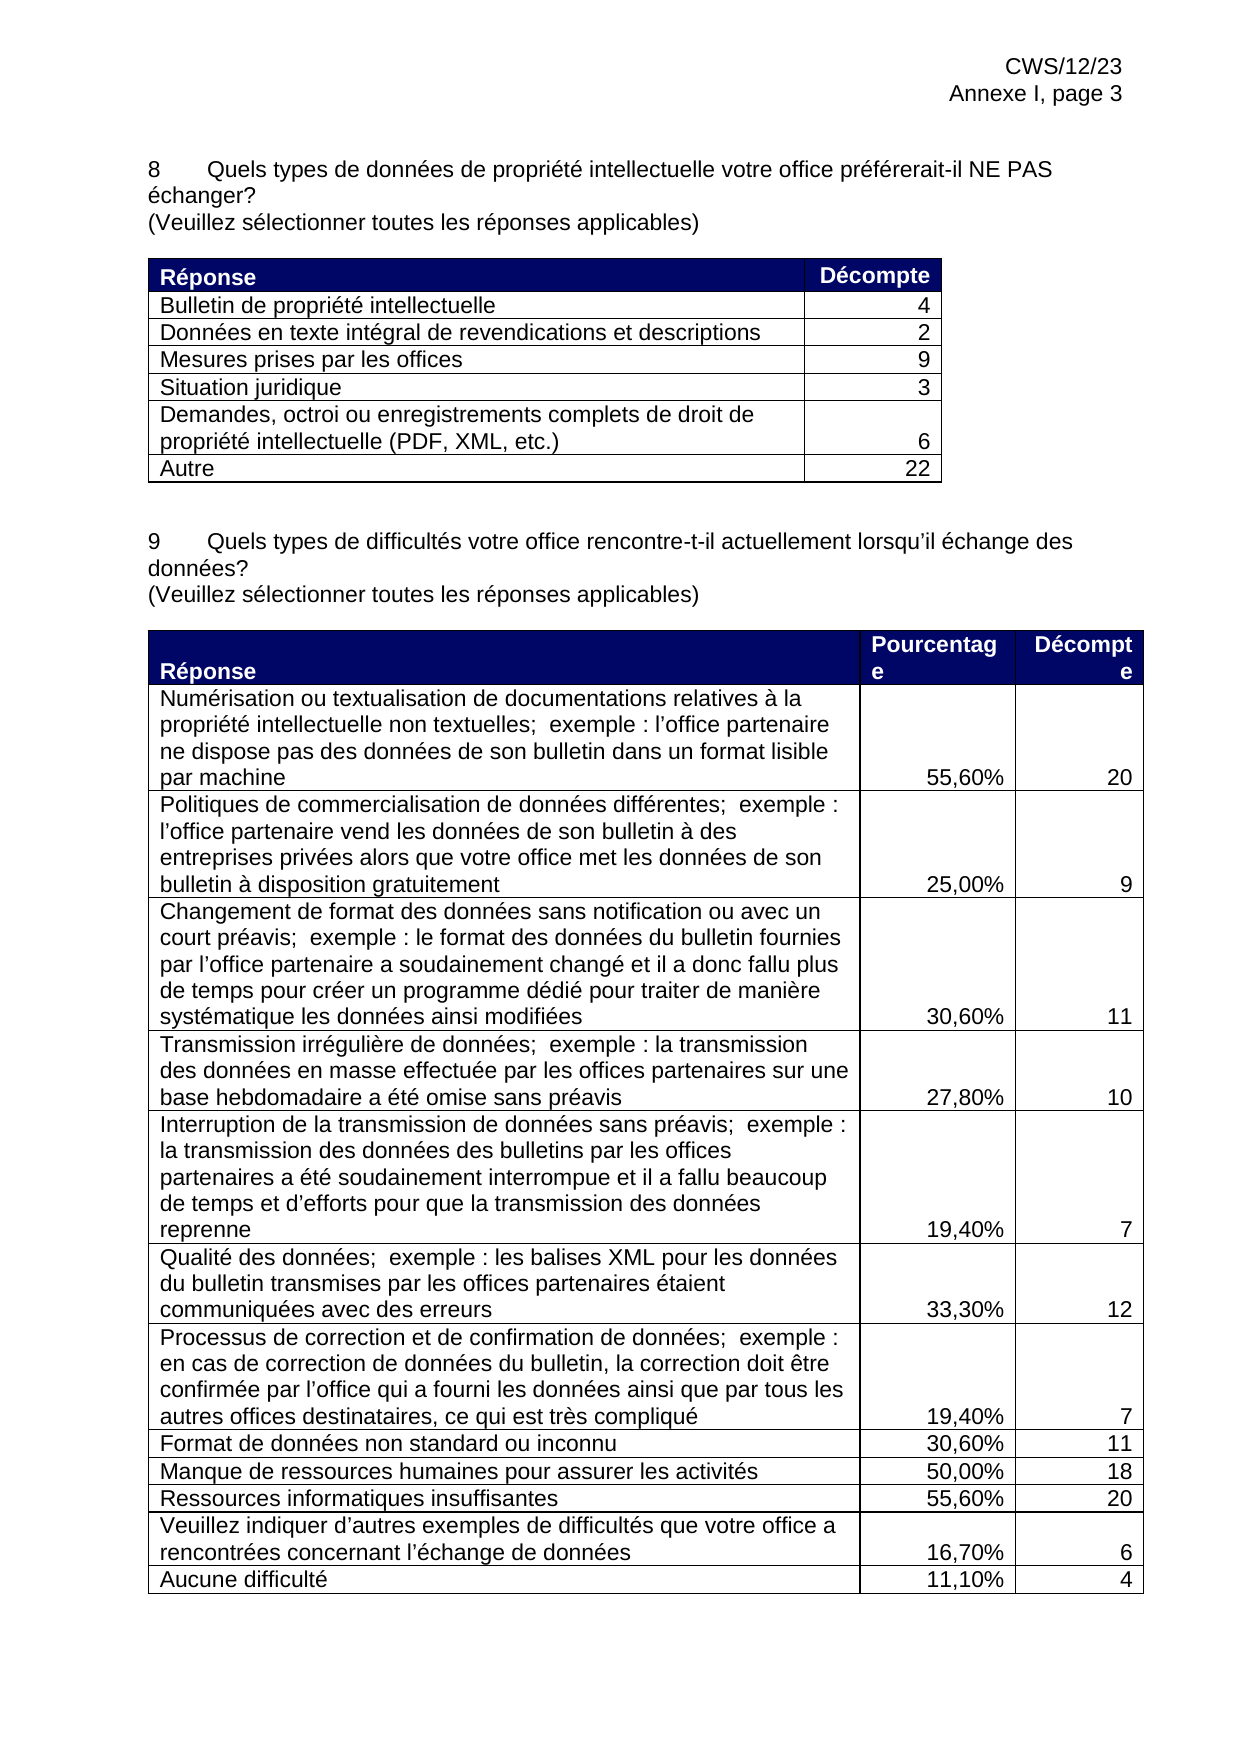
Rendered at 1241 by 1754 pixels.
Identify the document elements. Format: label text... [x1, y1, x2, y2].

table_header Décompte [1016, 631, 1143, 684]
table_header Décompte [805, 259, 941, 291]
table_cell 11 [1016, 898, 1143, 1030]
table_cell Veuillez indiquer d’autres exemples de difficultés que votre office a rencontrées concernant l’échange de données [149, 1513, 859, 1565]
table_cell Politiques de commercialisation de données différentes; exemple : l’office partenaire vend les données de son bulletin à des entreprises privées alors que votre office met les données de son bulletin à disposition gratuitement [149, 791, 859, 897]
table_cell Données en texte intégral de revendications et descriptions [149, 319, 804, 345]
table_cell 25,00% [861, 791, 1015, 897]
table_cell Autre [149, 455, 804, 481]
table_cell Qualité des données; exemple : les balises XML pour les données du bulletin transmises par les offices partenaires étaient communiquées avec des erreurs [149, 1244, 859, 1323]
text Quels types de difficultés votre office rencontre-t-il actuellement lorsqu’il échange des données? (Veuillez sélectionner toutes les réponses applicables) [148, 528, 1122, 607]
table_header Pourcentage [861, 631, 1015, 684]
table_cell Ressources informatiques insuffisantes [149, 1485, 859, 1511]
table_cell 2 [805, 319, 941, 345]
table_cell 55,60% [861, 685, 1015, 790]
table_cell 10 [1016, 1031, 1143, 1110]
table_cell Processus de correction et de confirmation de données; exemple : en cas de correction de données du bulletin, la correction doit être confirmée par l’office qui a fourni les données ainsi que par tous les autres offices destinataires, ce qui est très compliqué [149, 1324, 859, 1429]
table_cell 6 [1016, 1513, 1143, 1565]
table_cell 18 [1016, 1458, 1143, 1484]
table_cell 27,80% [861, 1031, 1015, 1110]
table_cell 19,40% [861, 1111, 1015, 1243]
table_cell 22 [805, 455, 941, 481]
table_cell 6 [805, 401, 941, 454]
table_cell Bulletin de propriété intellectuelle [149, 292, 804, 318]
table_cell Transmission irrégulière de données; exemple : la transmission des données en masse effectuée par les offices partenaires sur une base hebdomadaire a été omise sans préavis [149, 1031, 859, 1110]
text Quels types de données de propriété intellectuelle votre office préférerait-il NE PAS échanger? (Veuillez sélectionner toutes les réponses applicables) [148, 156, 1122, 235]
table_cell 9 [805, 346, 941, 373]
table_cell Interruption de la transmission de données sans préavis; exemple : la transmission des données des bulletins par les offices partenaires a été soudainement interrompue et il a fallu beaucoup de temps et d’efforts pour que la transmission des données reprenne [149, 1111, 859, 1243]
table_cell Demandes, octroi ou enregistrements complets de droit de propriété intellectuelle (PDF, XML, etc.) [149, 401, 804, 454]
table_header Réponse [149, 259, 804, 291]
table_cell Situation juridique [149, 374, 804, 400]
table_cell 4 [805, 292, 941, 318]
table_cell 30,60% [861, 1430, 1015, 1457]
table_cell 20 [1016, 1485, 1143, 1511]
table_cell 50,00% [861, 1458, 1015, 1484]
table_cell 11 [1016, 1430, 1143, 1457]
table_cell 19,40% [861, 1324, 1015, 1429]
table_header Réponse [149, 631, 859, 684]
table_cell 9 [1016, 791, 1143, 897]
table_cell 4 [1016, 1566, 1143, 1592]
table_cell Manque de ressources humaines pour assurer les activités [149, 1458, 859, 1484]
table_cell Numérisation ou textualisation de documentations relatives à la propriété intellectuelle non textuelles; exemple : l’office partenaire ne dispose pas des données de son bulletin dans un format lisible par machine [149, 685, 859, 790]
table_cell 12 [1016, 1244, 1143, 1323]
table_cell Aucune difficulté [149, 1566, 859, 1592]
table_cell 7 [1016, 1111, 1143, 1243]
table_cell 33,30% [861, 1244, 1015, 1323]
table_cell Mesures prises par les offices [149, 346, 804, 373]
table_cell 20 [1016, 685, 1143, 790]
table_cell 55,60% [861, 1485, 1015, 1511]
table_cell 11,10% [861, 1566, 1015, 1592]
table_cell 7 [1016, 1324, 1143, 1429]
table_cell Changement de format des données sans notification ou avec un court préavis; exemple : le format des données du bulletin fournies par l’office partenaire a soudainement changé et il a donc fallu plus de temps pour créer un programme dédié pour traiter de manière systématique les données ainsi modifiées [149, 898, 859, 1030]
table_cell 3 [805, 374, 941, 400]
table_cell 30,60% [861, 898, 1015, 1030]
table_cell 16,70% [861, 1513, 1015, 1565]
table_cell Format de données non standard ou inconnu [149, 1430, 859, 1457]
